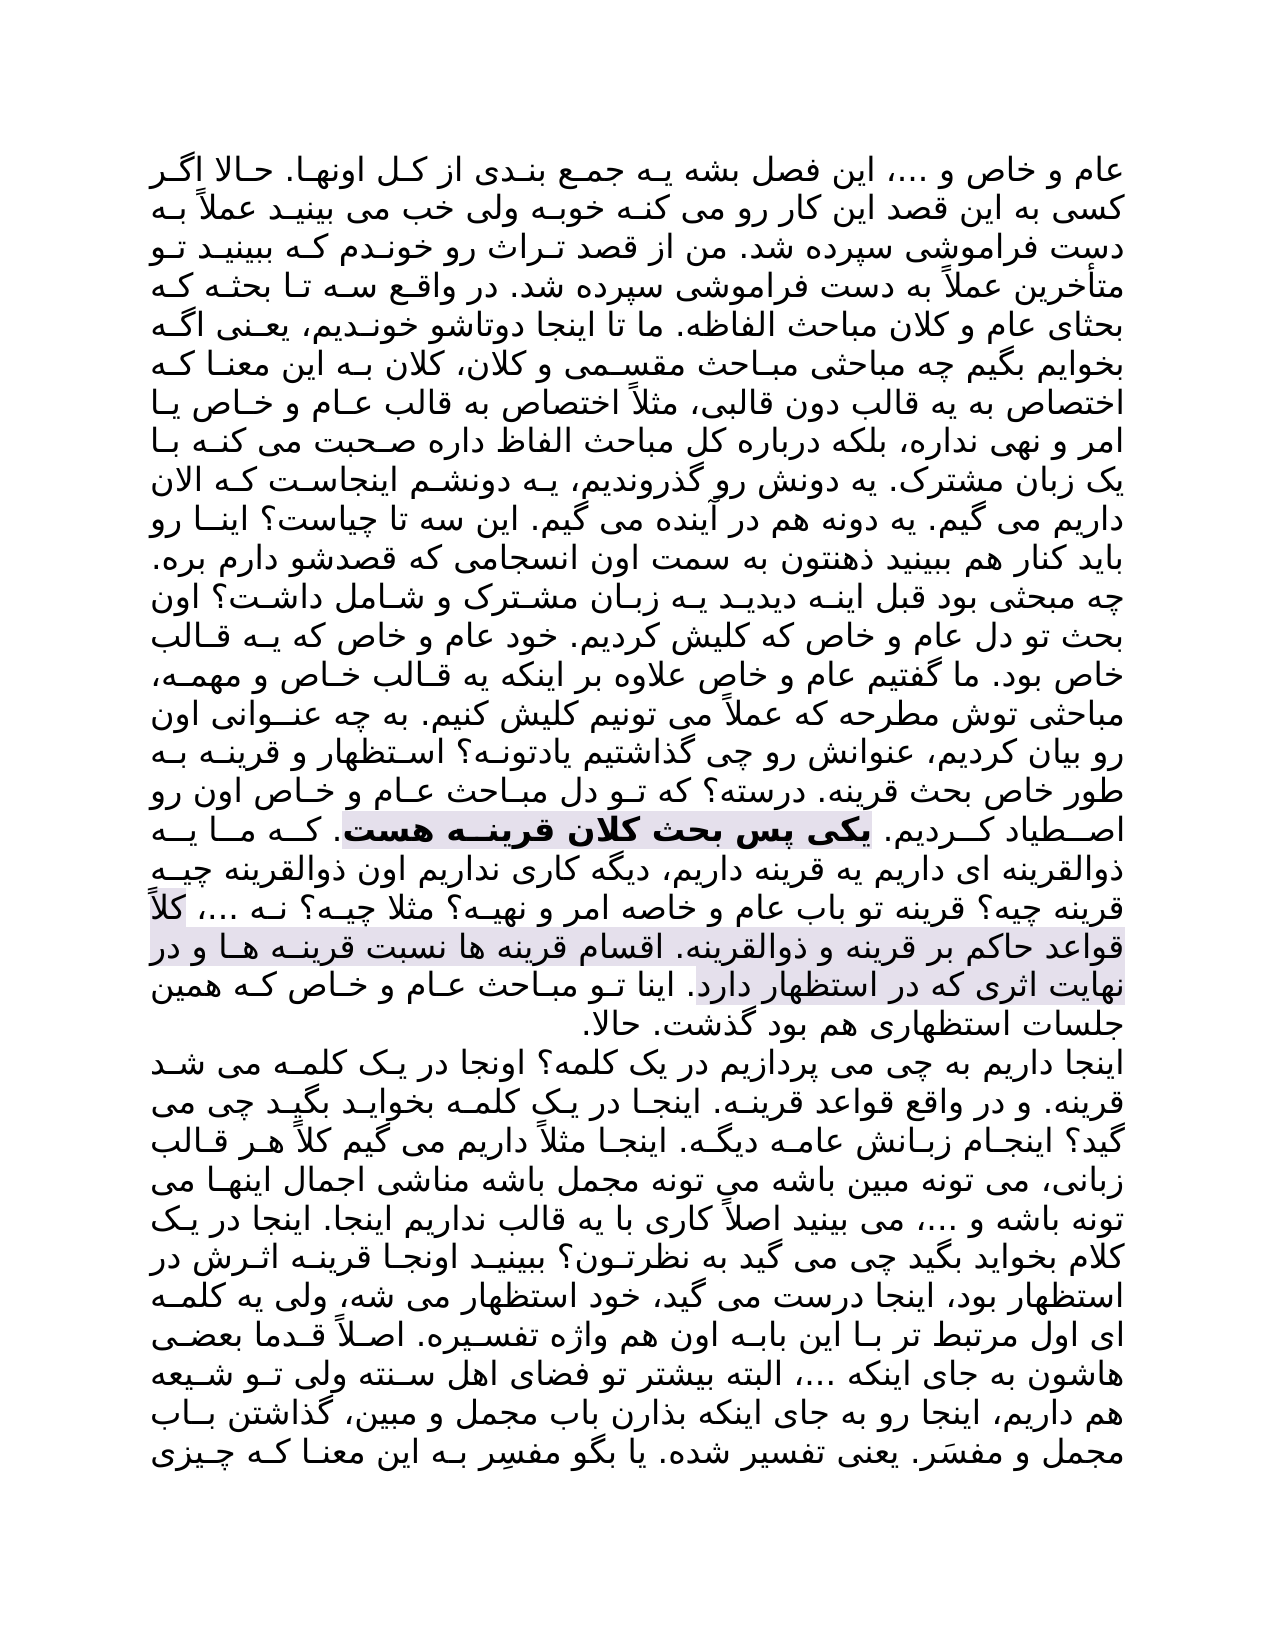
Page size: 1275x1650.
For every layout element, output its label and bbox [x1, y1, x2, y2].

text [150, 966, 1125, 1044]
text [150, 150, 1125, 927]
text [150, 1044, 1125, 1471]
